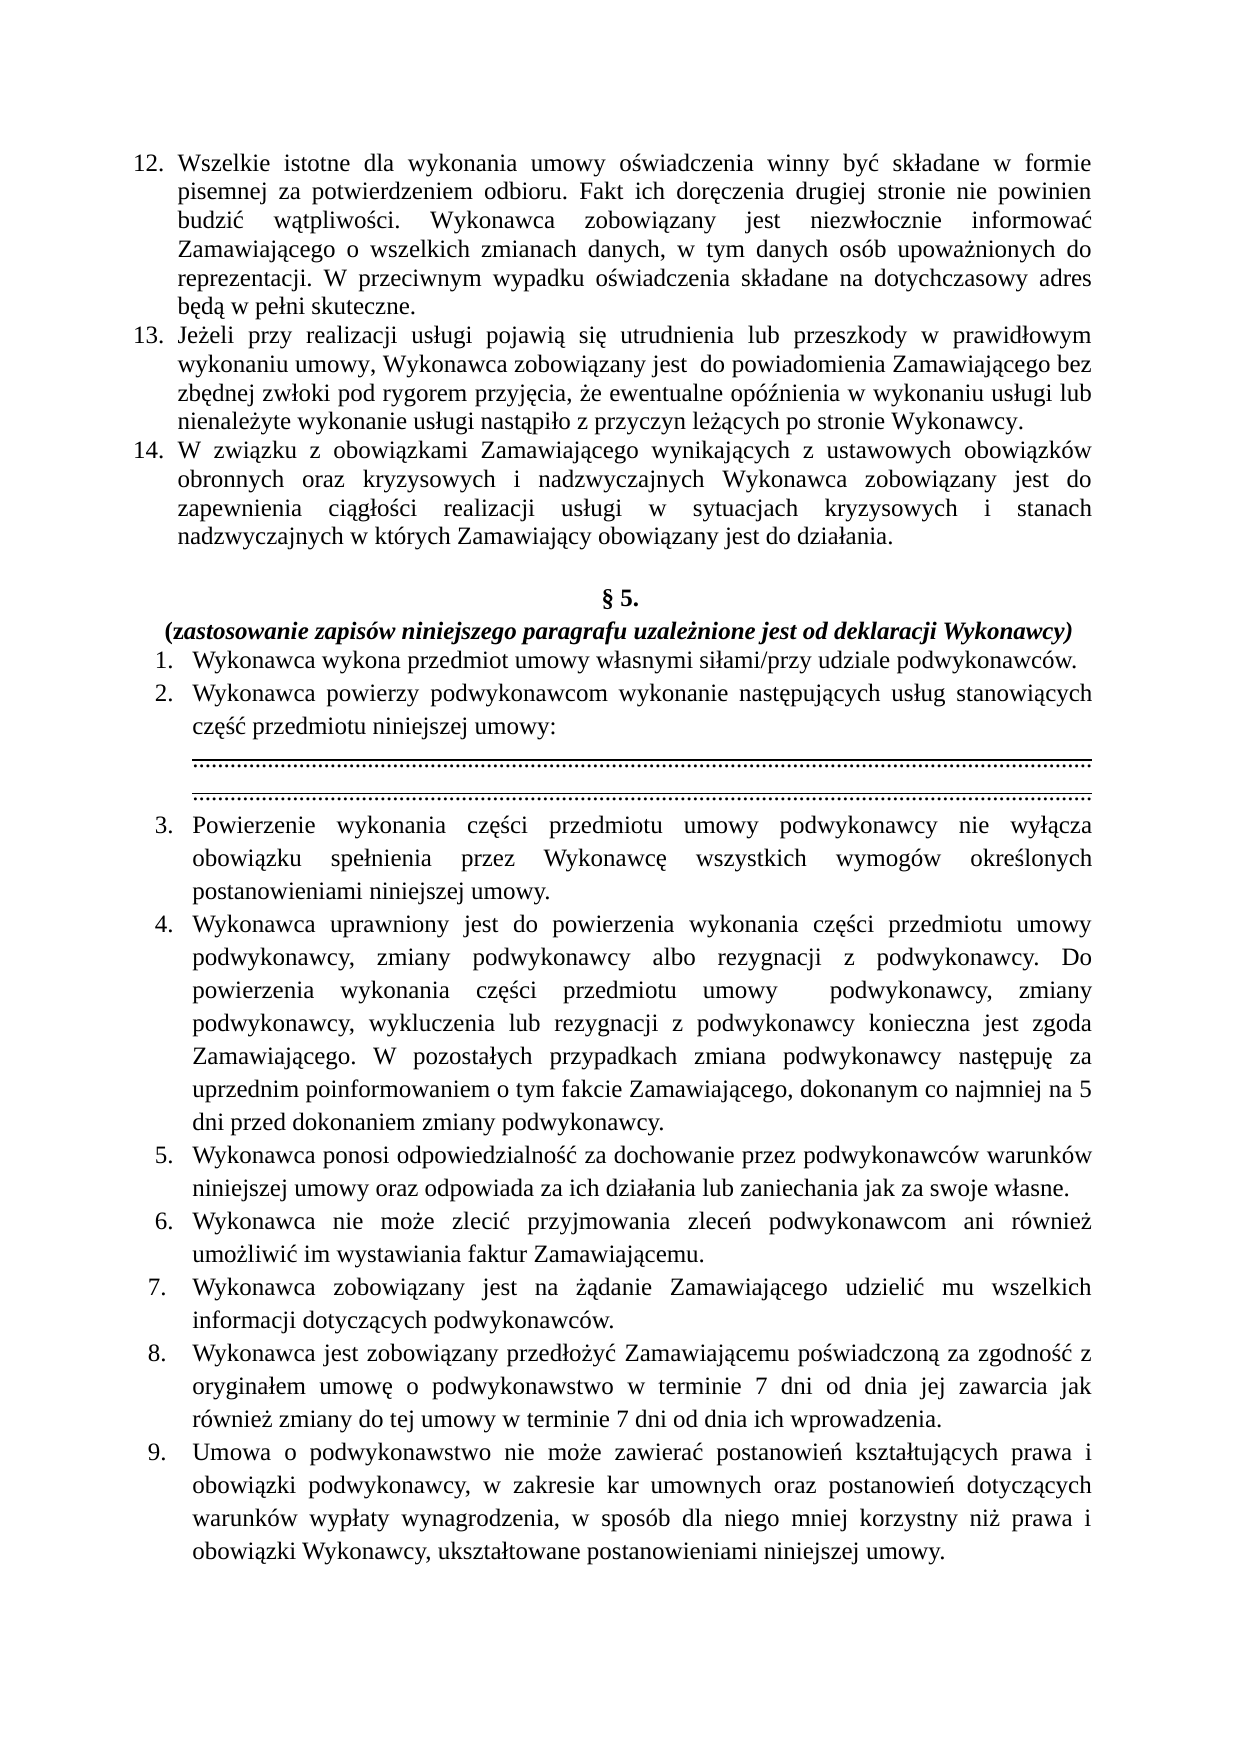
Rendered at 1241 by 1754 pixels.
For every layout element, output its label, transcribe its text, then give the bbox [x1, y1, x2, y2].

list Umowa o podwykonawstwo nie może zawierać postanowień kształtujących prawa i obowiązki podwykonawcy, w zakresie kar umownych oraz postanowień dotyczących warunków wypłaty wynagrodzenia, w sposób dla niego mniej korzystny niż prawa i obowiązki Wykonawcy, ukształtowane postanowieniami niniejszej umowy. [148, 1437, 1093, 1565]
list Jeżeli przy realizacji usługi pojawią się utrudnienia lub przeszkody w prawidłowym wykonaniu umowy, Wykonawca zobowiązany jest do powiadomienia Zamawiającego bez zbędnej zwłoki pod rygorem przyjęcia, że ewentualne opóźnienia w wykonaniu usługi lub nienależyte wykonanie usługi nastąpiło z przyczyn leżących po stronie Wykonawcy. [133, 320, 1093, 435]
list W związku z obowiązkami Zamawiającego wynikających z ustawowych obowiązków obronnych oraz kryzysowych i nadzwyczajnych Wykonawca zobowiązany jest do zapewnienia ciągłości realizacji usługi w sytuacjach kryzysowych i stanach nadzwyczajnych w których Zamawiający obowiązany jest do działania. [133, 435, 1093, 550]
list Wykonawca wykona przedmiot umowy własnymi siłami/przy udziale podwykonawców. [154, 645, 1093, 674]
list Wykonawca zobowiązany jest na żądanie Zamawiającego udzielić mu wszelkich informacji dotyczących podwykonawców. [148, 1272, 1093, 1334]
list § 5. [148, 583, 1093, 612]
list Wszelkie istotne dla wykonania umowy oświadczenia winny być składane w formie pisemnej za potwierdzeniem odbioru. Fakt ich doręczenia drugiej stronie nie powinien budzić wątpliwości. Wykonawca zobowiązany jest niezwłocznie informować Zamawiającego o wszelkich zmianach danych, w tym danych osób upoważnionych do reprezentacji. W przeciwnym wypadku oświadczenia składane na dotychczasowy adres będą w pełni skuteczne. [133, 148, 1093, 320]
text ................................................................................................................................................................................................................................................................................................ [192, 744, 1093, 806]
text (zastosowanie zapisów niniejszego paragrafu uzależnione jest od deklaracji Wykonawcy) [148, 616, 1093, 645]
list Wykonawca ponosi odpowiedzialność za dochowanie przez podwykonawców warunków niniejszej umowy oraz odpowiada za ich działania lub zaniechania jak za swoje własne. [154, 1140, 1093, 1202]
list Powierzenie wykonania części przedmiotu umowy podwykonawcy nie wyłącza obowiązku spełnienia przez Wykonawcę wszystkich wymogów określonych postanowieniami niniejszej umowy. [154, 810, 1093, 905]
list Wykonawca uprawniony jest do powierzenia wykonania części przedmiotu umowy podwykonawcy, zmiany podwykonawcy albo rezygnacji z podwykonawcy. Do powierzenia wykonania części przedmiotu umowy podwykonawcy, zmiany podwykonawcy, wykluczenia lub rezygnacji z podwykonawcy konieczna jest zgoda Zamawiającego. W pozostałych przypadkach zmiana podwykonawcy następuję za uprzednim poinformowaniem o tym fakcie Zamawiającego, dokonanym co najmniej na 5 dni przed dokonaniem zmiany podwykonawcy. [154, 909, 1093, 1136]
list Wykonawca powierzy podwykonawcom wykonanie następujących usług stanowiących część przedmiotu niniejszej umowy: [154, 678, 1093, 740]
list Wykonawca nie może zlecić przyjmowania zleceń podwykonawcom ani również umożliwić im wystawiania faktur Zamawiającemu. [154, 1206, 1093, 1268]
list Wykonawca jest zobowiązany przedłożyć Zamawiającemu poświadczoną za zgodność z oryginałem umowę o podwykonawstwo w terminie 7 dni od dnia jej zawarcia jak również zmiany do tej umowy w terminie 7 dni od dnia ich wprowadzenia. [148, 1338, 1093, 1433]
